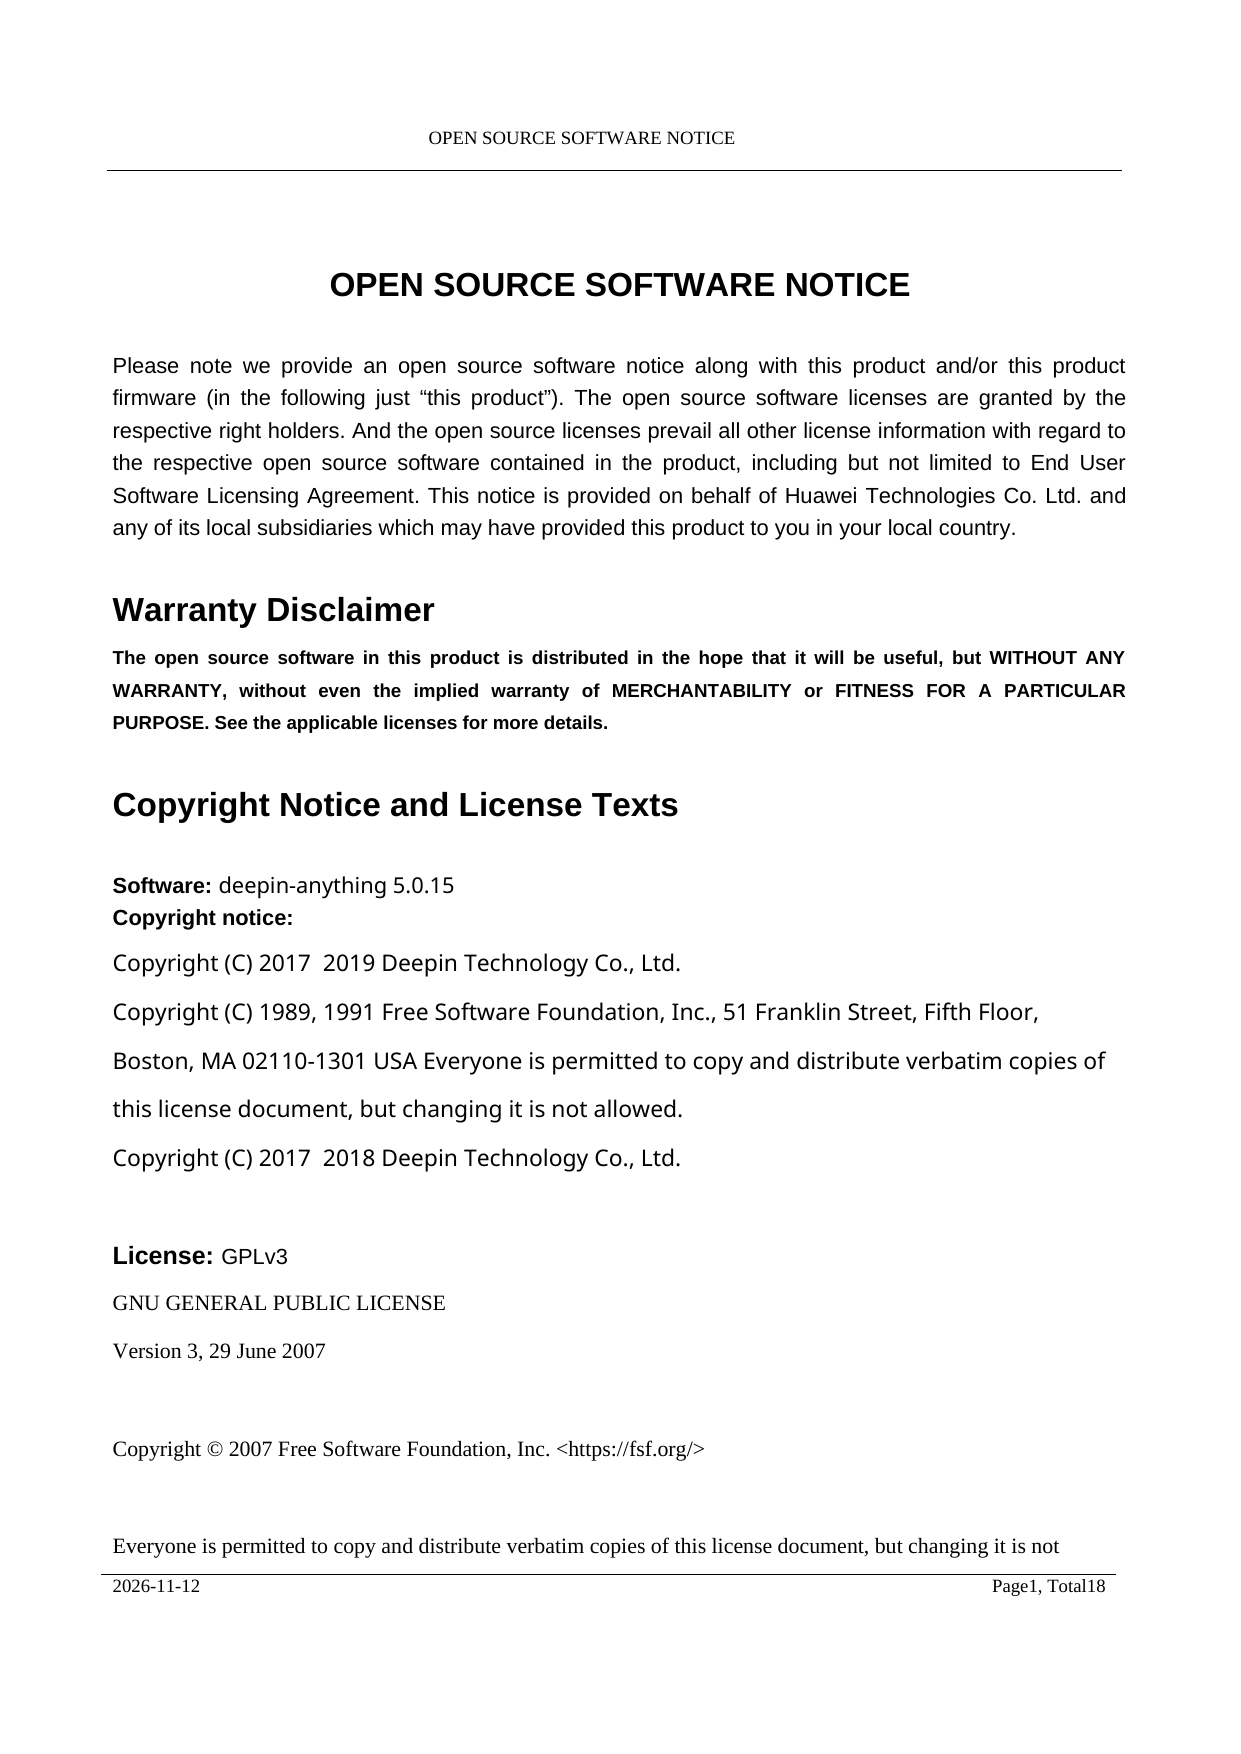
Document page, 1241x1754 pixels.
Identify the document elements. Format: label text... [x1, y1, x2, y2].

text Copyright notice: [112, 901, 1128, 934]
text Please note we provide an open source software notice along with this product and/or this product firmware (in the following just “this product”). The open source software licenses are granted by the respective right holders. And the open source licenses prevail all other license information with regard to the respective open source software contained in the product, including but not limited to End User Software Licensing Agreement. This notice is provided on behalf of Huawei Technologies Co. Ltd. and any of its local subsidiaries which may have provided this product to you in your local country. [112, 349, 1128, 544]
text Copyright Notice and License Texts [112, 771, 1128, 836]
text Software: deepin-anything 5.0.15 [112, 869, 1128, 901]
text OPEN SOURCE SOFTWARE NOTICE [112, 251, 1128, 316]
text Copyright (C) 2017 2019 Deepin Technology Co., Ltd. Copyright (C) 1989, 1991 Free Software Foundation, Inc., 51 Franklin Street, Fifth Floor, Boston, MA 02110-1301 USA Everyone is permitted to copy and distribute verbatim copies of this license document, but changing it is not allowed. Copyright (C) 2017 2018 Deepin Technology Co., Ltd. [112, 947, 1128, 1223]
text Warranty Disclaimer [112, 576, 1128, 641]
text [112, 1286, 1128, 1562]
text License: GPLv3 [112, 1239, 1128, 1272]
text The open source software in this product is distributed in the hope that it will be useful, but WITHOUT ANY WARRANTY, without even the implied warranty of MERCHANTABILITY or FITNESS FOR A PARTICULAR PURPOSE. See the applicable licenses for more details. [112, 641, 1128, 739]
